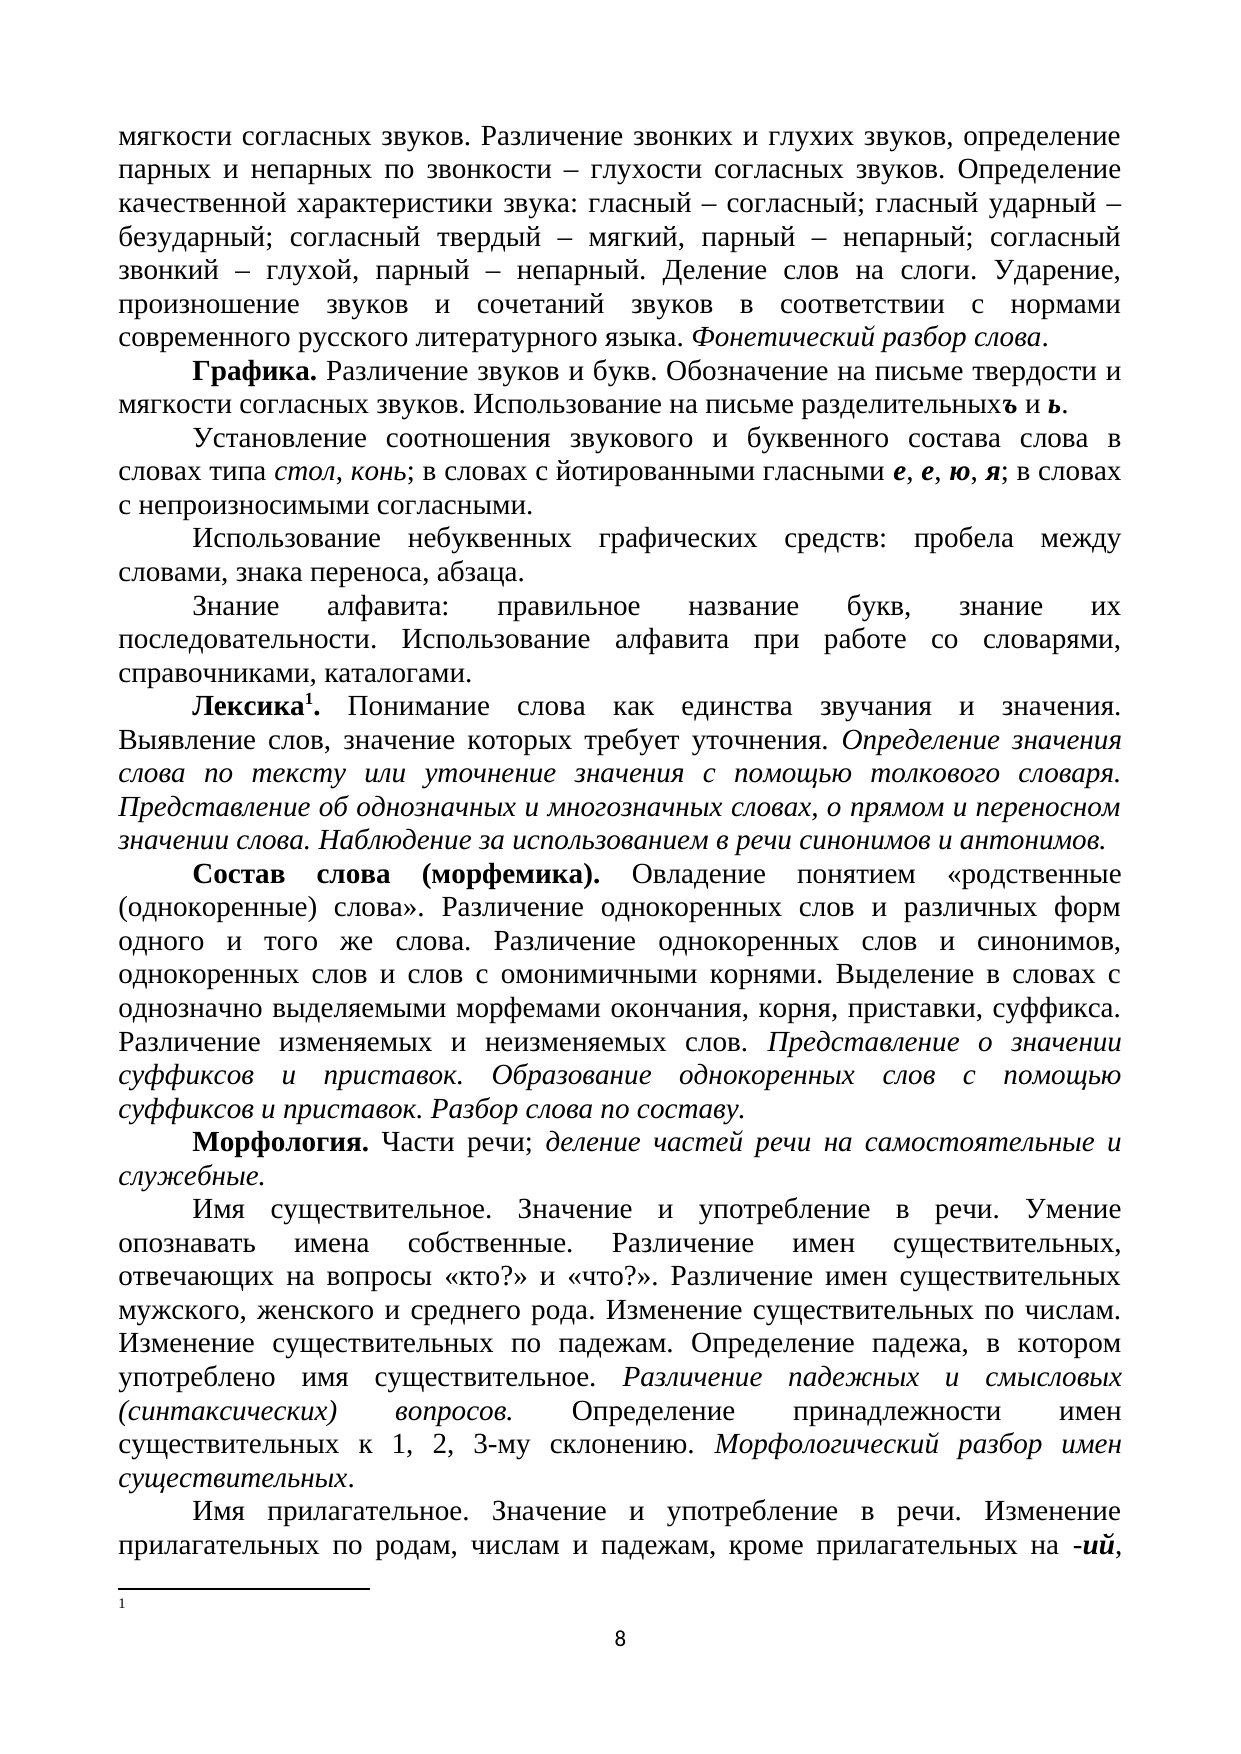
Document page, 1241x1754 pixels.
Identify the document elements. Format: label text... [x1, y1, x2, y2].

text Графика. Различение звуков и букв. Обозначение на письме твердости и мягкости согласных звуков. Использование на письме разделительныхъ и ь. [118, 353, 1122, 420]
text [118, 118, 1122, 353]
text Знание алфавита: правильное название букв, знание их последовательности. Использование алфавита при работе со словарями, справочниками, каталогами. [118, 588, 1122, 688]
text Использование небуквенных графических средств: пробела между словами, знака переноса, абзаца. [118, 521, 1122, 588]
text Имя существительное. Значение и употребление в речи. Умение опознавать имена собственные. Различение имен существительных, отвечающих на вопросы «кто?» и «что?». Различение имен существительных мужского, женского и среднего рода. Изменение существительных по числам. Изменение существительных по падежам. Определение падежа, в котором употреблено имя существительное. Различение падежных и смысловых (синтаксических) вопросов. Определение принадлежности имен существительных к 1, 2, 3-му склонению. Морфологический разбор имен существительных. [118, 1191, 1122, 1493]
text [118, 1493, 1122, 1560]
text Установление соотношения звукового и буквенного состава слова в словах типа стол, конь; в словах с йотированными гласными е, е, ю, я; в словах с непроизносимыми согласными. [118, 420, 1122, 521]
text Состав слова (морфемика). Овладение понятием «родственные (однокоренные) слова». Различение однокоренных слов и различных форм одного и того же слова. Различение однокоренных слов и синонимов, однокоренных слов и слов с омонимичными корнями. Выделение в словах с однозначно выделяемыми морфемами окончания, корня, приставки, суффикса. Различение изменяемых и неизменяемых слов. Представление о значении суффиксов и приставок. Образование однокоренных слов с помощью суффиксов и приставок. Разбор слова по составу. [118, 856, 1122, 1124]
text Лексика. Понимание слова как единства звучания и значения. Выявление слов, значение которых требует уточнения. Определение значения слова по тексту или уточнение значения с помощью толкового словаря. Представление об однозначных и многозначных словах, о прямом и переносном значении слова. Наблюдение за использованием в речи синонимов и антонимов. [118, 688, 1122, 856]
text Морфология. Части речи; деление частей речи на самостоятельные и служебные. [118, 1124, 1122, 1191]
